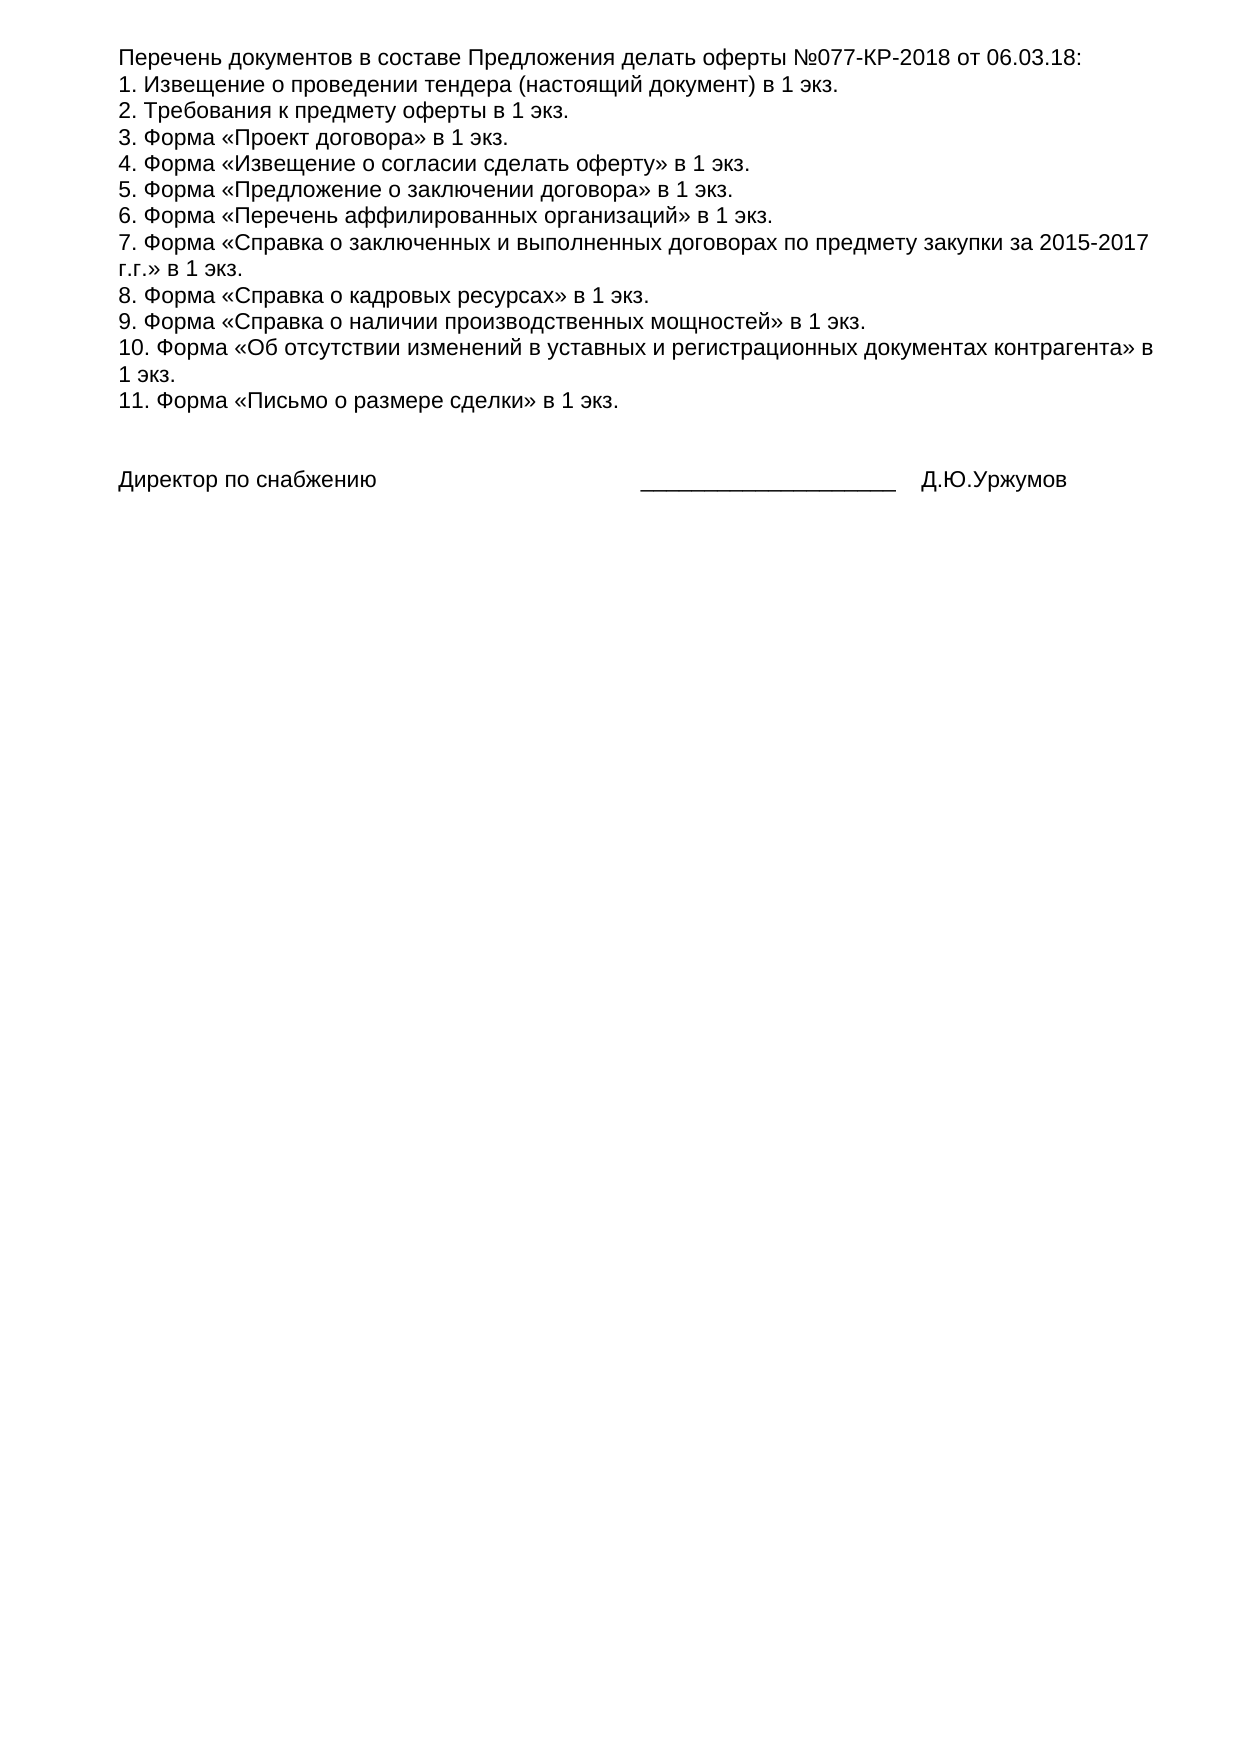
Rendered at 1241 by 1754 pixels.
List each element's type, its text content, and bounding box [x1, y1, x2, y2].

text 4. Форма «Извещение о согласии сделать оферту» в 1 экз. [118, 150, 1166, 176]
text 3. Форма «Проект договора» в 1 экз. [118, 123, 1166, 150]
text 11. Форма «Письмо о размере сделки» в 1 экз. [118, 387, 1166, 413]
text Директор по снабжению ____________________ Д.Ю.Уржумов [118, 466, 1166, 492]
text Перечень документов в составе Предложения делать оферты №077-КР-2018 от 06.03.18: [118, 44, 1166, 71]
text 2. Требования к предмету оферты в 1 экз. [118, 97, 1166, 123]
text 7. Форма «Справка о заключенных и выполненных договорах по предмету закупки за 2015-2017 г.г.» в 1 экз. [118, 229, 1166, 282]
text 1. Извещение о проведении тендера (настоящий документ) в 1 экз. [118, 71, 1166, 97]
text 6. Форма «Перечень аффилированных организаций» в 1 экз. [118, 202, 1166, 229]
text 10. Форма «Об отсутствии изменений в уставных и регистрационных документах контрагента» в 1 экз. [118, 334, 1166, 387]
text 8. Форма «Справка о кадровых ресурсах» в 1 экз. [118, 282, 1166, 308]
text 5. Форма «Предложение о заключении договора» в 1 экз. [118, 176, 1166, 202]
text 9. Форма «Справка о наличии производственных мощностей» в 1 экз. [118, 308, 1166, 334]
